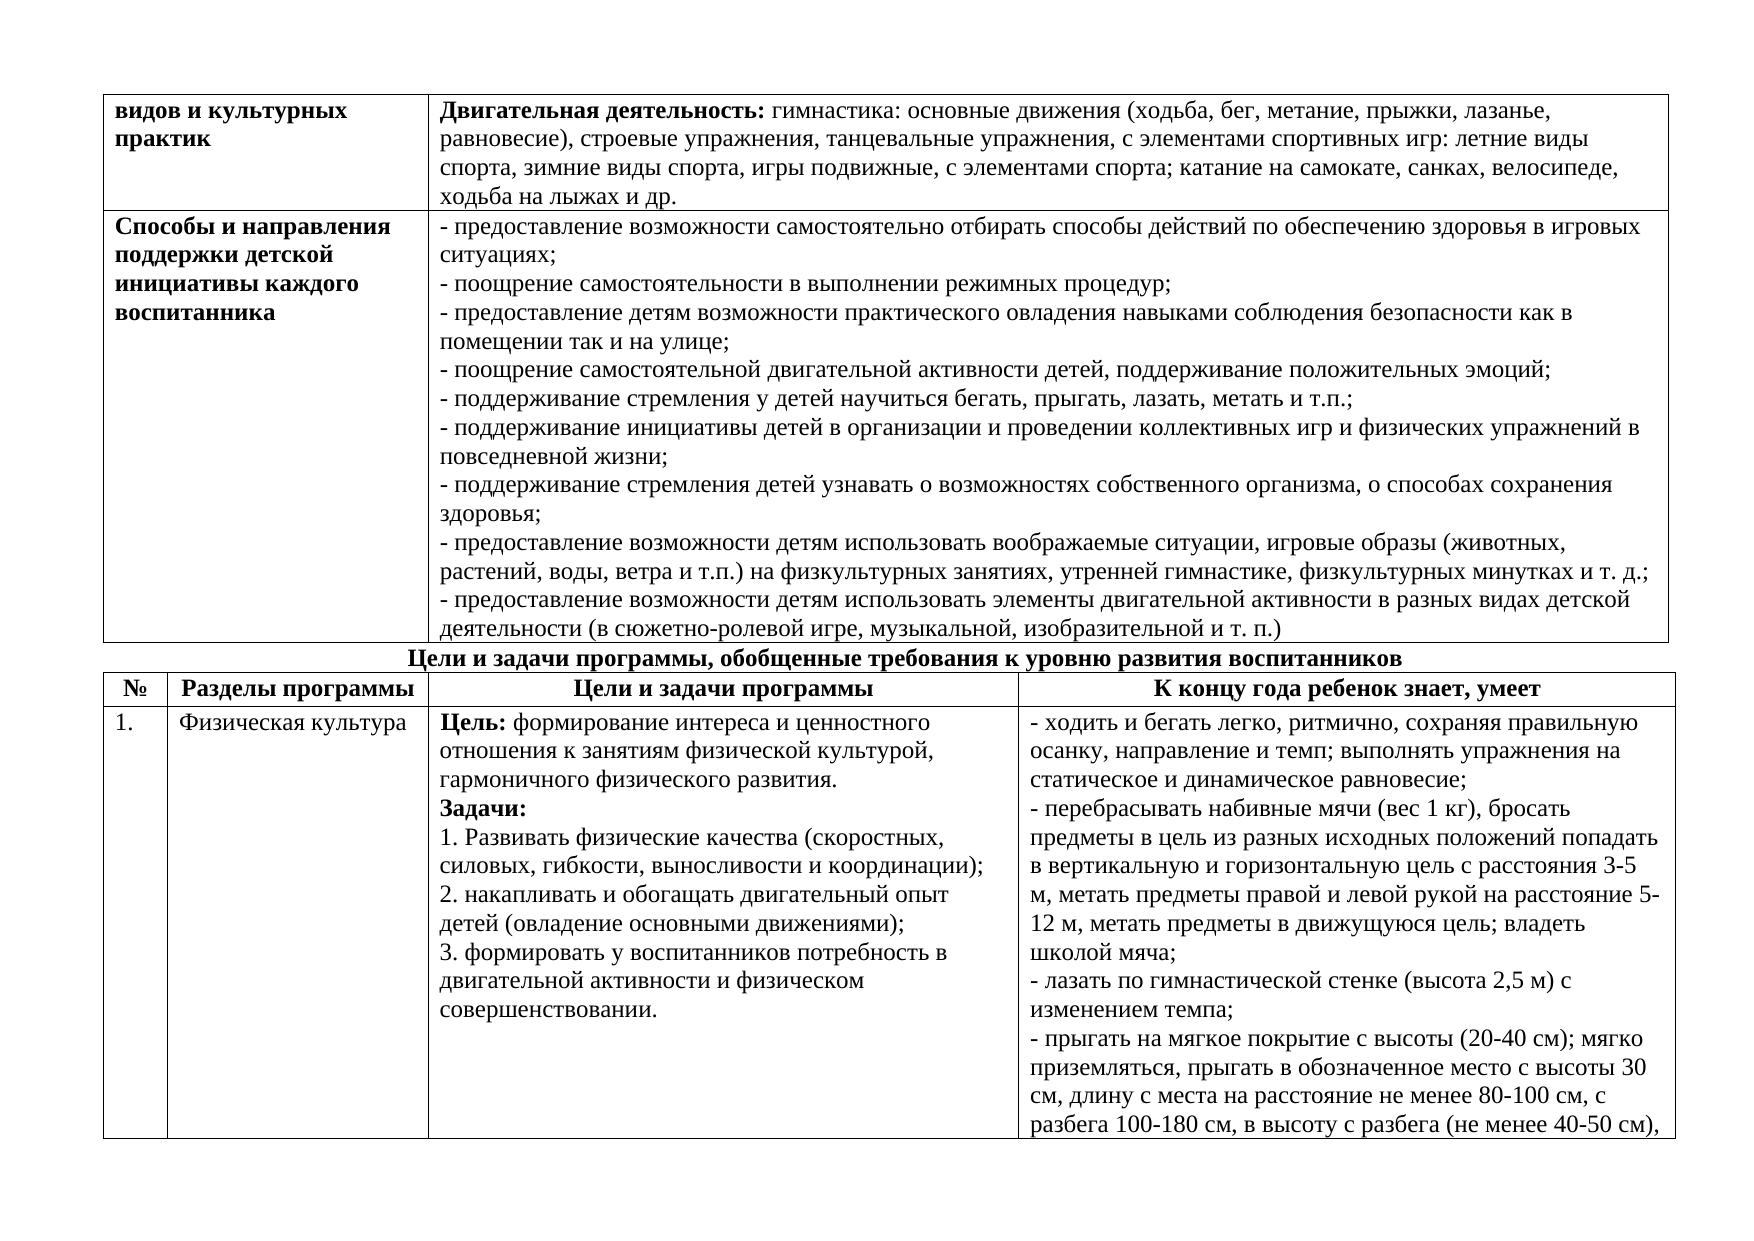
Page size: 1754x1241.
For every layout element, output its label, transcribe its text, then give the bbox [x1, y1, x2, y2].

text Цели и задачи программы, обобщенные требования к уровню развития воспитанников [118, 643, 1636, 672]
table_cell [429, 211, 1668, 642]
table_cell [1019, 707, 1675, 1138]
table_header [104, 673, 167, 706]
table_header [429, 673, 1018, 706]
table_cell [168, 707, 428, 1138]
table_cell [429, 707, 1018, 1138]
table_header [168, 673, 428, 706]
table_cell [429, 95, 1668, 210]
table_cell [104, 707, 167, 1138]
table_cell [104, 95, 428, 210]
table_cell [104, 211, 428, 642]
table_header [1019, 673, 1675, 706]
